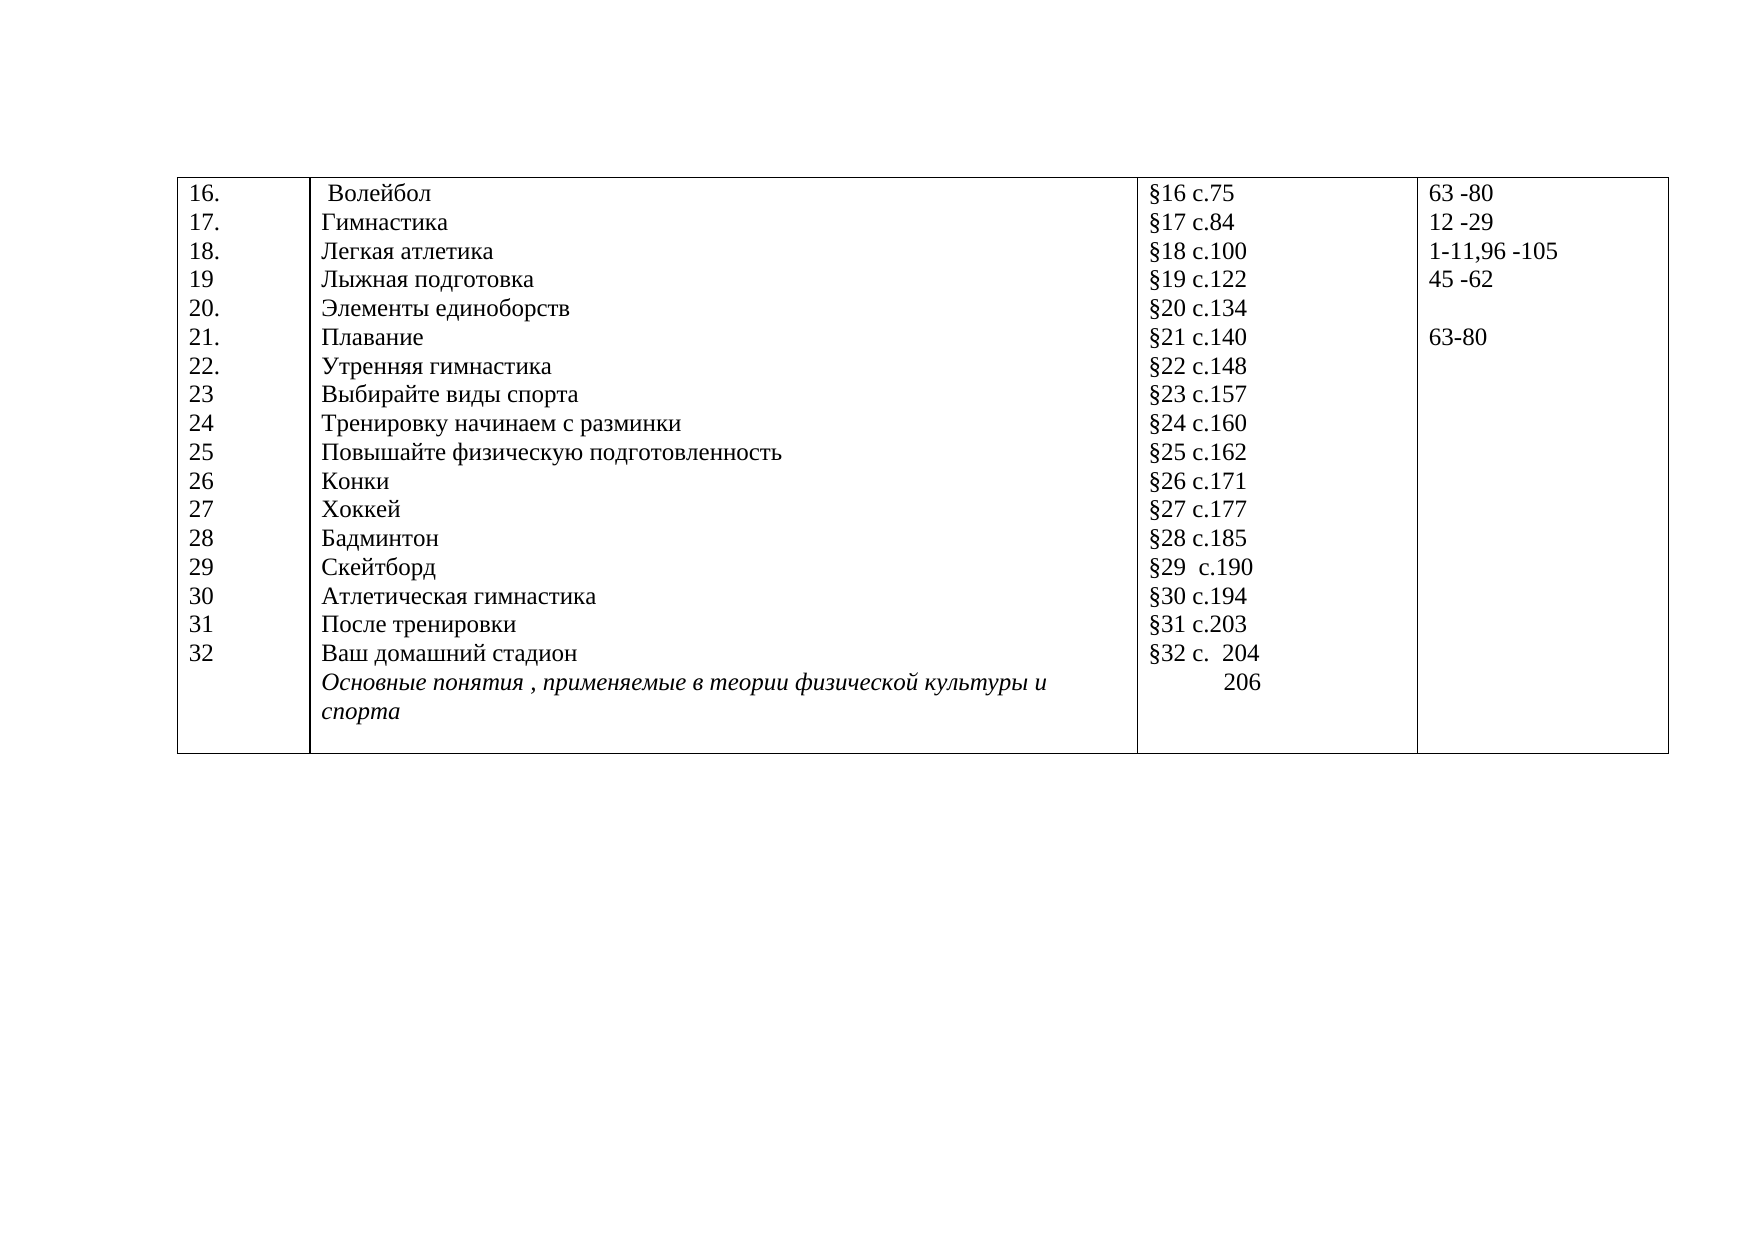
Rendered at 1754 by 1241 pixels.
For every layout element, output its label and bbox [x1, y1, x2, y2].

table_cell [1418, 178, 1668, 753]
table_cell [178, 178, 309, 753]
table_cell [1138, 178, 1417, 753]
table_cell [311, 178, 1137, 753]
